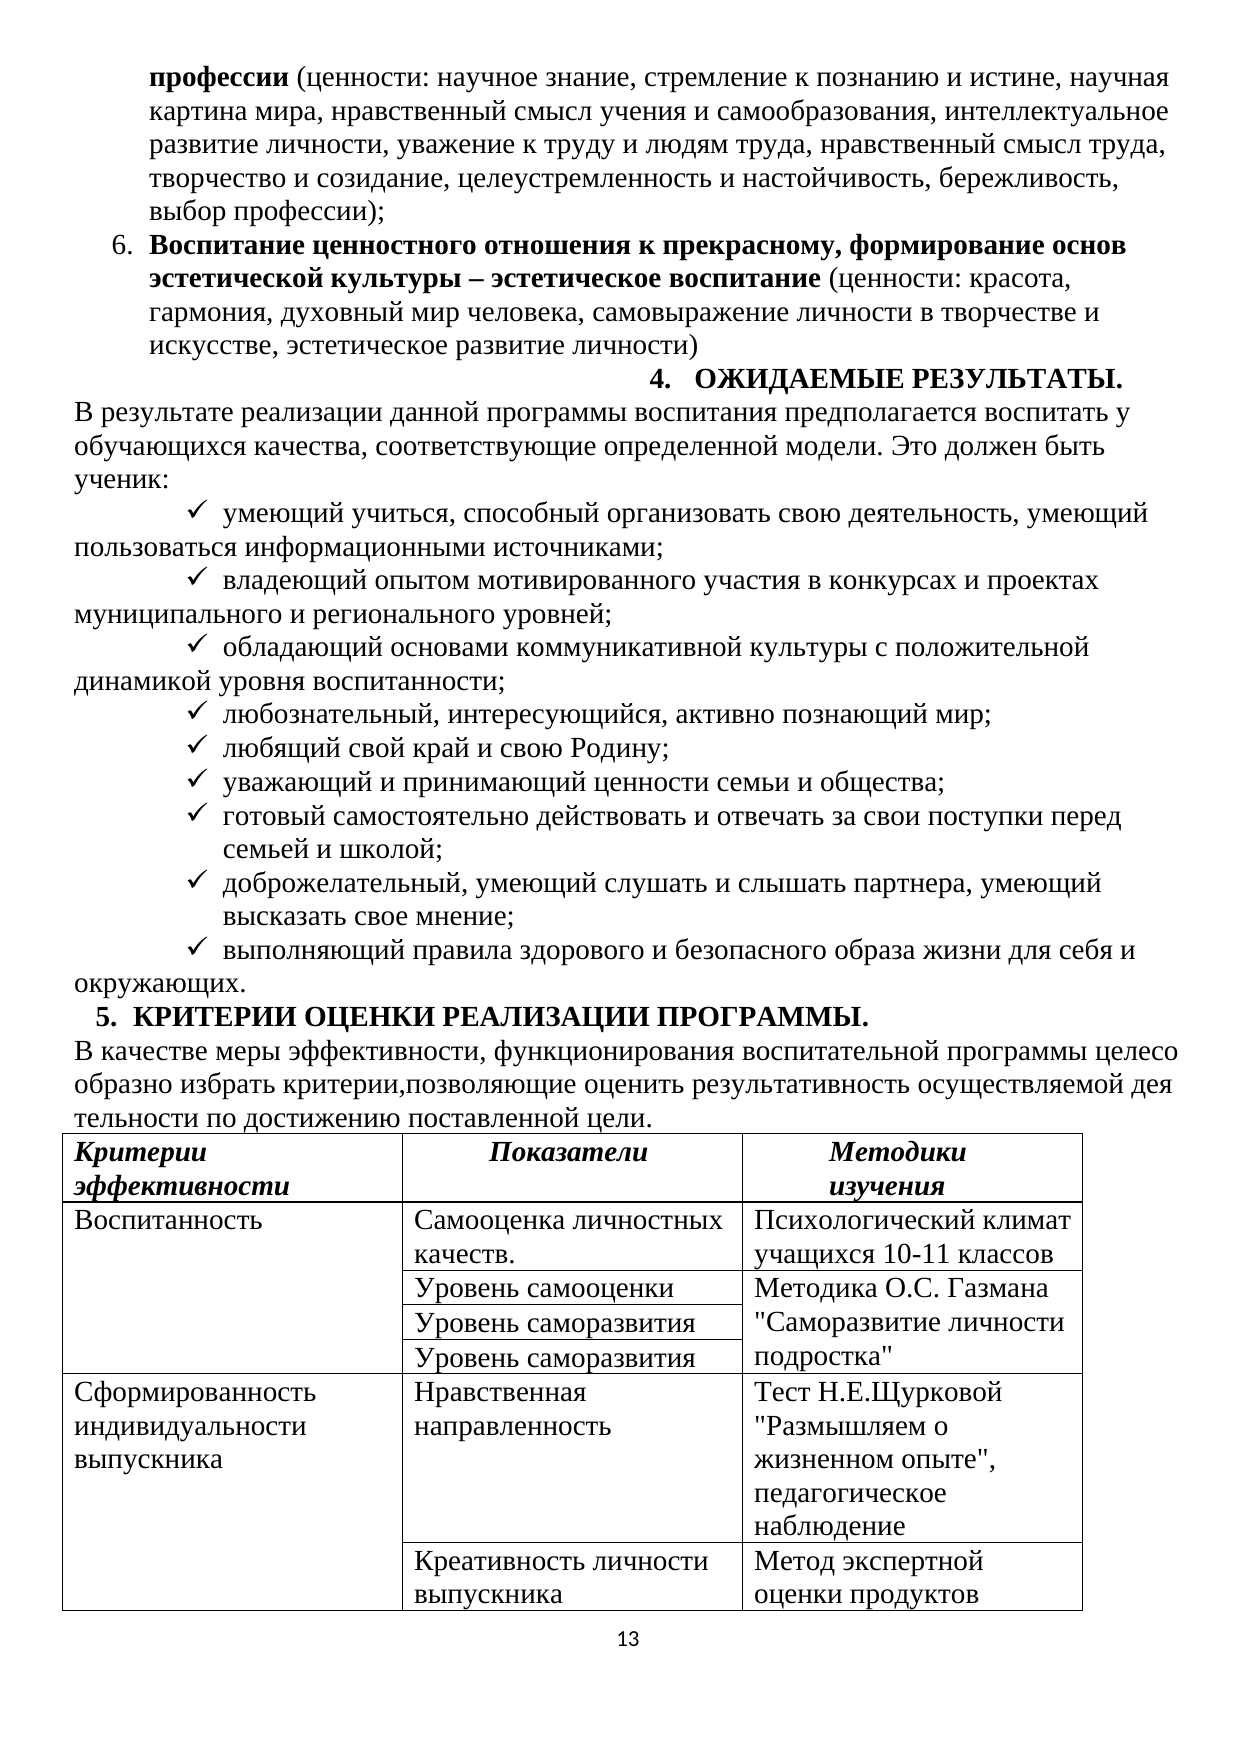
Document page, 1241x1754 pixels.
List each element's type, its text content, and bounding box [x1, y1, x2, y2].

text окружающих. [74, 966, 1181, 999]
table_header Показатели [403, 1134, 742, 1201]
list готовый самостоятельно действовать и отвечать за свои поступки перед семьей и школой; [185, 798, 1181, 865]
table_cell Методика О.С. Газмана "Саморазвитие личности подростка" [743, 1271, 1082, 1373]
table_cell Самооценка личностных качеств. [403, 1203, 742, 1269]
table_cell Уровень саморазвития [403, 1305, 742, 1339]
list ОЖИДАЕМЫЕ РЕЗУЛЬТАТЫ. [591, 361, 1181, 394]
list любознательный, интересующийся, активно познающий мир; [185, 697, 1181, 730]
list выполняющий правила здорового и безопасного образа жизни для себя и [185, 932, 1181, 966]
list любящий свой край и свою Родину; [185, 730, 1181, 764]
table_cell Психологический климат учащихся 10-11 классов [743, 1203, 1082, 1269]
table_cell Сформированность индивидуальности выпускника [63, 1374, 402, 1610]
text муниципального и регионального уровней; [74, 596, 1181, 629]
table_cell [403, 1543, 742, 1610]
table_header Методики изучения [743, 1134, 1082, 1201]
list КРИТЕРИИ ОЦЕНКИ РЕАЛИЗАЦИИ ПРОГРАММЫ. [95, 999, 1181, 1033]
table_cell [743, 1543, 1082, 1610]
list Воспитание ценностного отношения к прекрасному, формирование основ эстетической культуры – эстетическое воспитание (ценности: красота, гармония, духовный мир человека, самовыражение личности в творчестве и искусстве, эстетическое развитие личности) [111, 227, 1181, 361]
list доброжелательный, умеющий слушать и слышать партнера, умеющий высказать свое мнение; [185, 865, 1181, 932]
text В качестве меры эффективности, функционирования воспитательной программы целесообразно избрать критерии,позволяющие оценить результативность осуществляемой деятельности по достижению поставленной цели. [74, 1033, 1181, 1133]
text В результате реализации данной программы воспитания предполагается воспитать у обучающихся качества, соответствующие определенной модели. Это должен быть ученик: [74, 394, 1181, 495]
text пользоваться информационными источниками; [74, 529, 1181, 562]
list владеющий опытом мотивированного участия в конкурсах и проектах [185, 562, 1181, 596]
list обладающий основами коммуникативной культуры с положительной [185, 629, 1181, 663]
list умеющий учиться, способный организовать свою деятельность, умеющий [185, 495, 1181, 529]
table_cell Уровень саморазвития [403, 1340, 742, 1373]
list уважающий и принимающий ценности семьи и общества; [185, 764, 1181, 798]
text динамикой уровня воспитанности; [74, 663, 1181, 697]
table_cell Тест Н.Е.Щурковой "Размышляем о жизненном опыте", педагогическое наблюдение [743, 1374, 1082, 1542]
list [111, 59, 1181, 227]
table_header Критерии эффективности [63, 1134, 402, 1201]
table_cell Воспитанность [63, 1203, 402, 1373]
table_cell Нравственная направленность [403, 1374, 742, 1542]
table_cell Уровень самооценки [403, 1271, 742, 1304]
